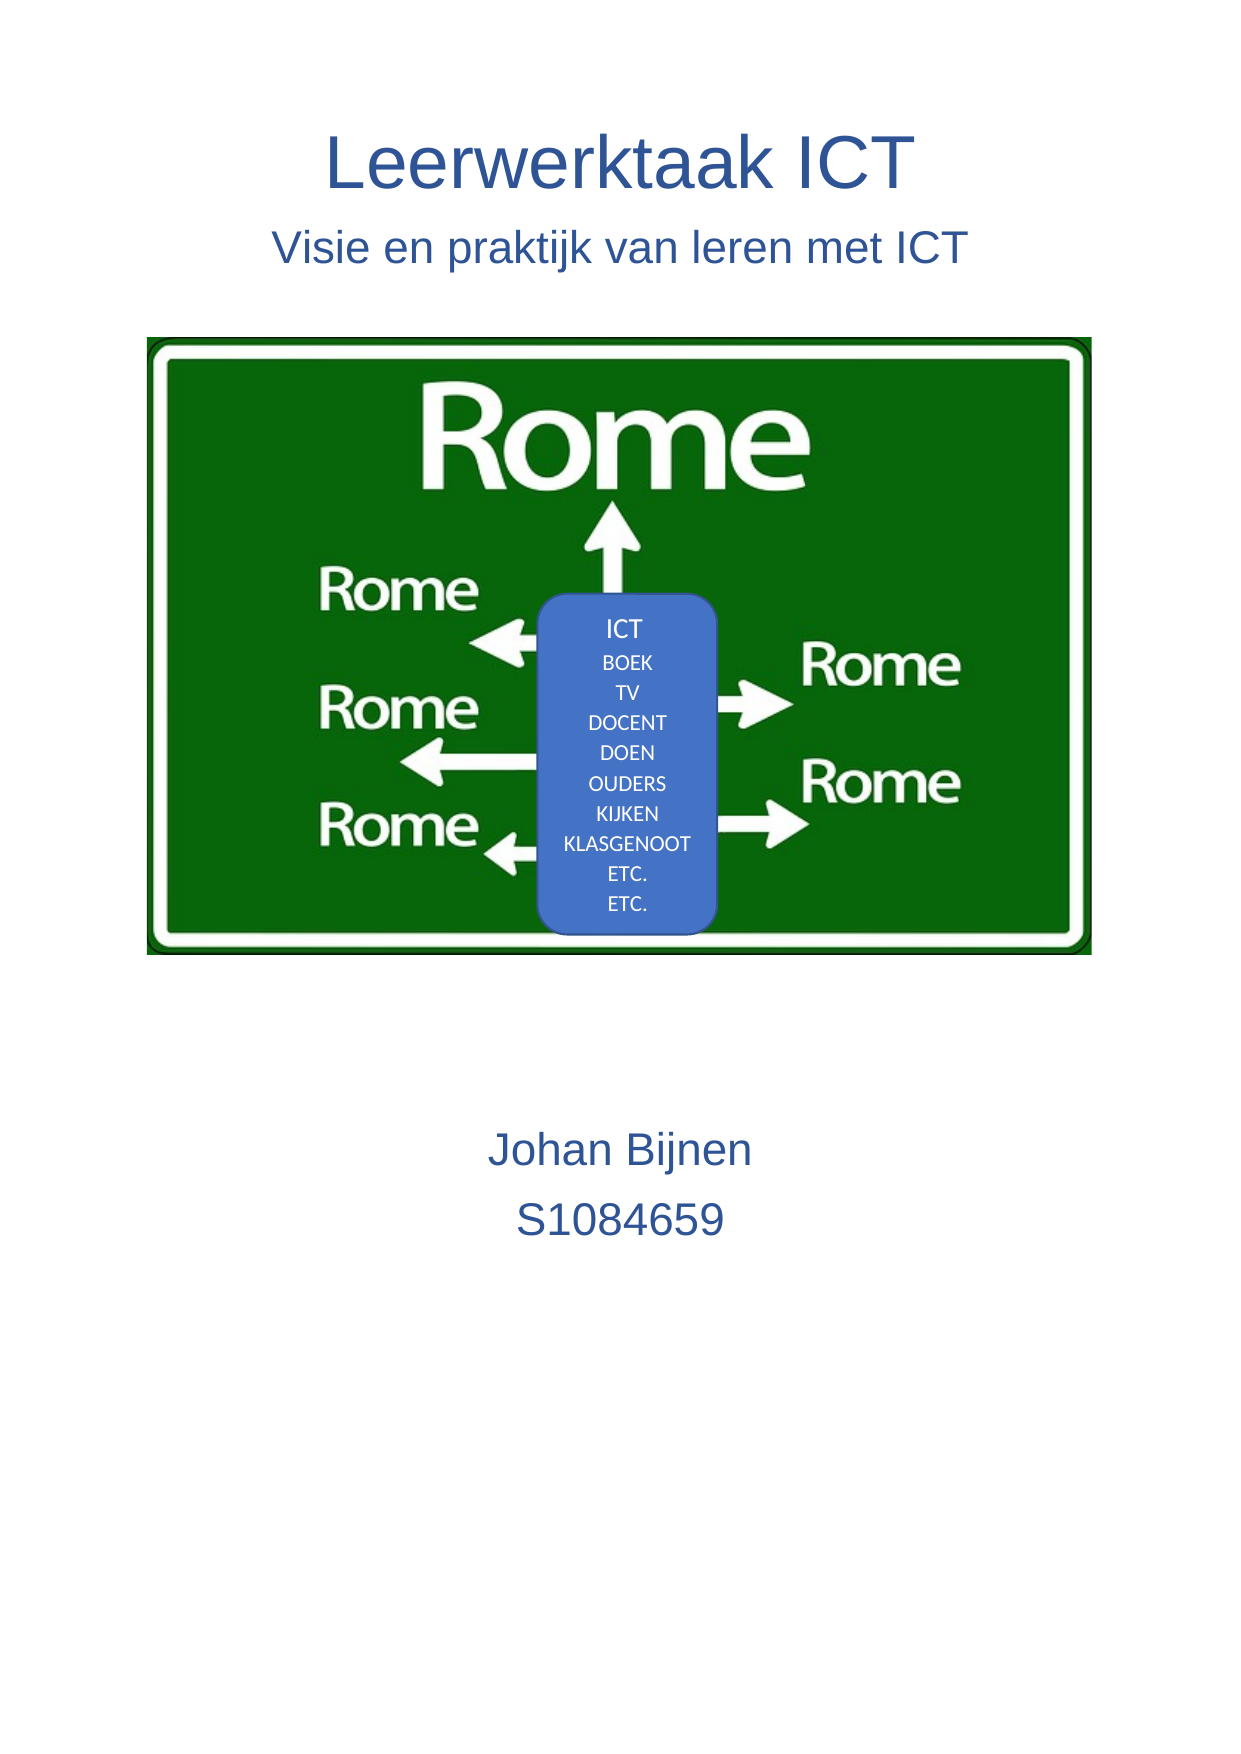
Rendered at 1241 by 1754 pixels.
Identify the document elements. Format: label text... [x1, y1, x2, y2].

text Leerwerktaak ICT [148, 118, 1092, 204]
text S1084659 [148, 1192, 1092, 1245]
text Johan Bijnen [148, 1123, 1092, 1176]
text Visie en praktijk van leren met ICT [148, 221, 1092, 274]
picture [146, 337, 1092, 955]
